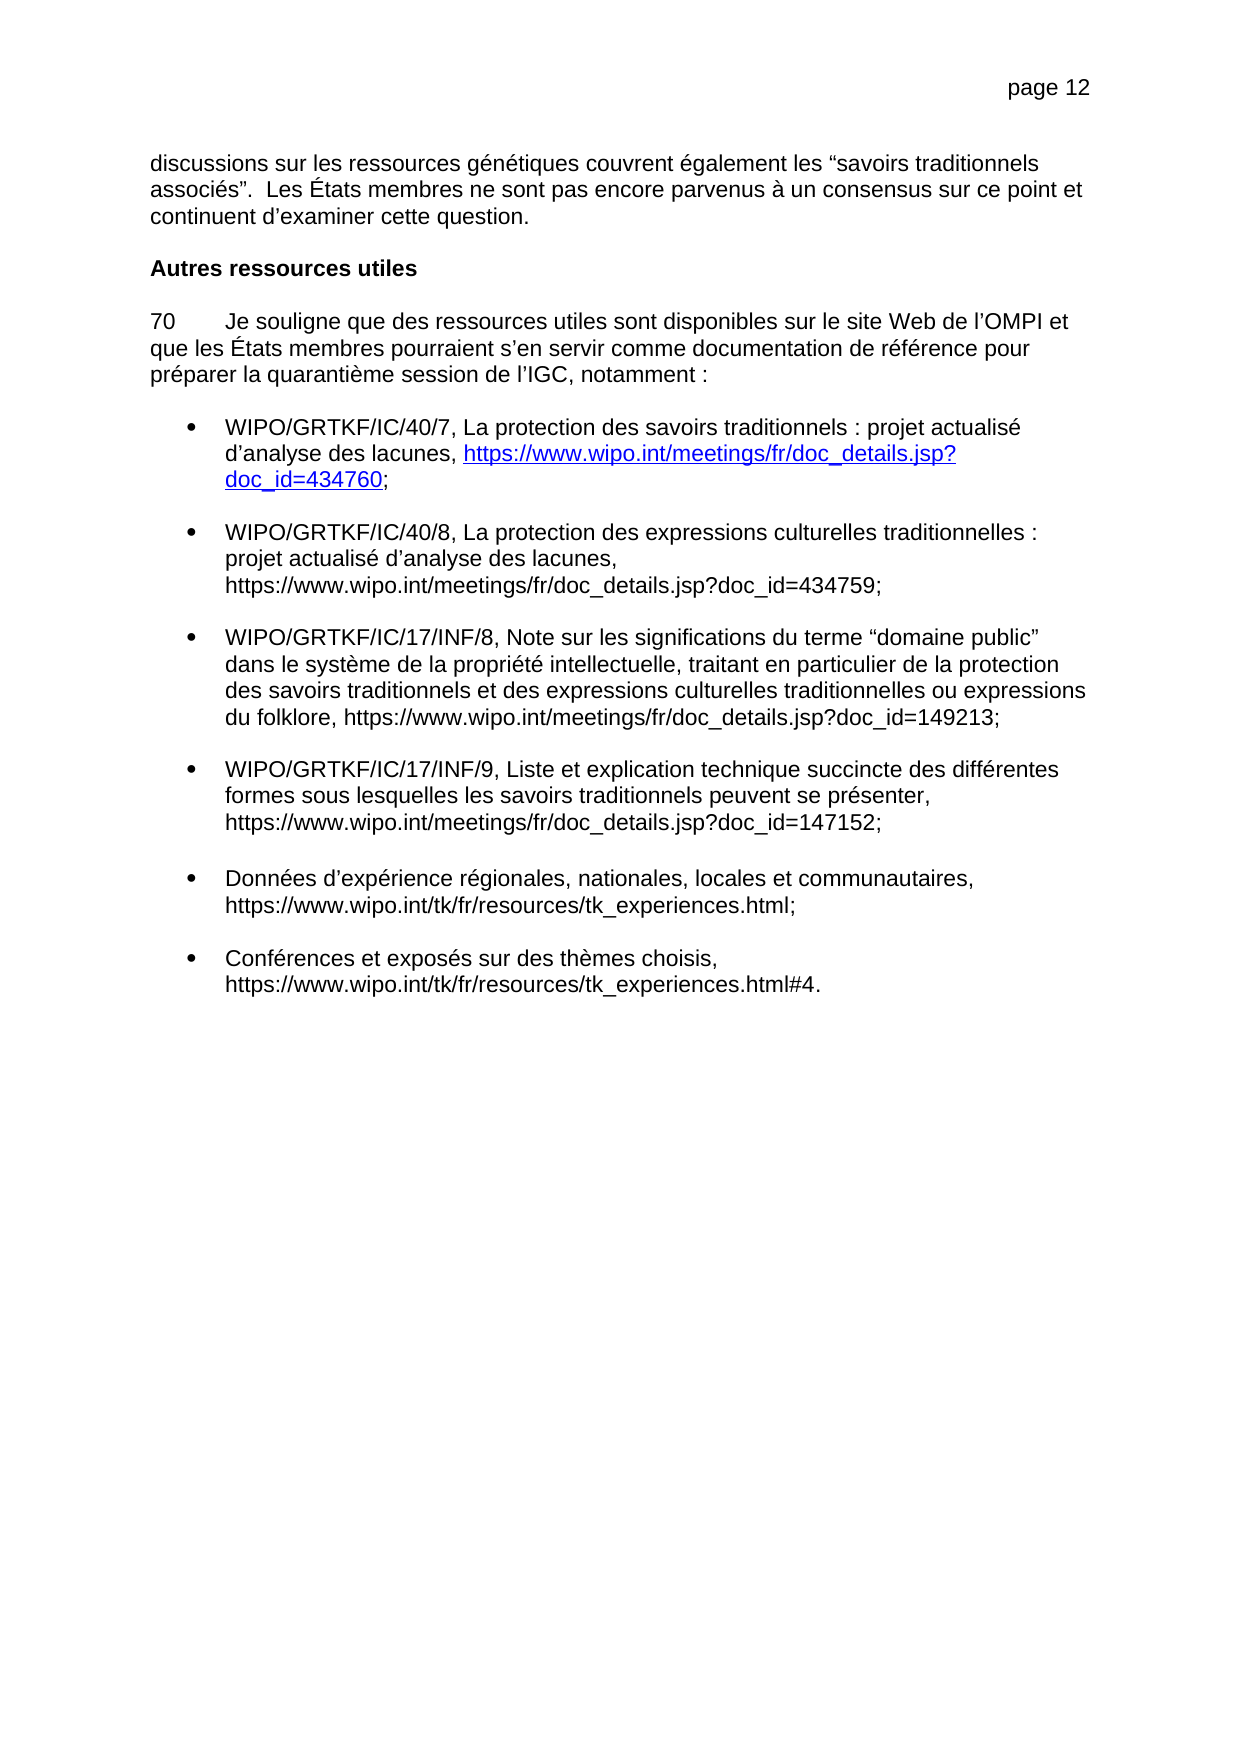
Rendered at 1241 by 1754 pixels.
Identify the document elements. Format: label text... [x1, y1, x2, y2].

list WIPO/GRTKF/IC/40/7, La protection des savoirs traditionnels : projet actualisé d’analyse des lacunes, https://www.wipo.int/meetings/fr/doc_details.jsp?doc_id=434760; [187, 413, 1090, 493]
list WIPO/GRTKF/IC/17/INF/8, Note sur les significations du terme “domaine public” dans le système de la propriété intellectuelle, traitant en particulier de la protection des savoirs traditionnels et des expressions culturelles traditionnelles ou expressions du folklore, https://www.wipo.int/meetings/fr/doc_details.jsp?doc_id=149213; [187, 624, 1090, 730]
list WIPO/GRTKF/IC/17/INF/9, Liste et explication technique succincte des différentes formes sous lesquelles les savoirs traditionnels peuvent se présenter, https://www.wipo.int/meetings/fr/doc_details.jsp?doc_id=147152; [187, 756, 1090, 835]
list Données d’expérience régionales, nationales, locales et communautaires, https://www.wipo.int/tk/fr/resources/tk_experiences.html; [187, 865, 1090, 918]
text Je souligne que des ressources utiles sont disponibles sur le site Web de l’OMPI et que les États membres pourraient s’en servir comme documentation de référence pour préparer la quarantième session de l’IGC, notamment : [150, 308, 1090, 387]
text Autres ressources utiles [150, 255, 1090, 282]
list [150, 150, 1090, 229]
list WIPO/GRTKF/IC/40/8, La protection des expressions culturelles traditionnelles : projet actualisé d’analyse des lacunes, https://www.wipo.int/meetings/fr/doc_details.jsp?doc_id=434759; [187, 519, 1090, 598]
list Conférences et exposés sur des thèmes choisis, https://www.wipo.int/tk/fr/resources/tk_experiences.html#4. [187, 944, 1090, 997]
